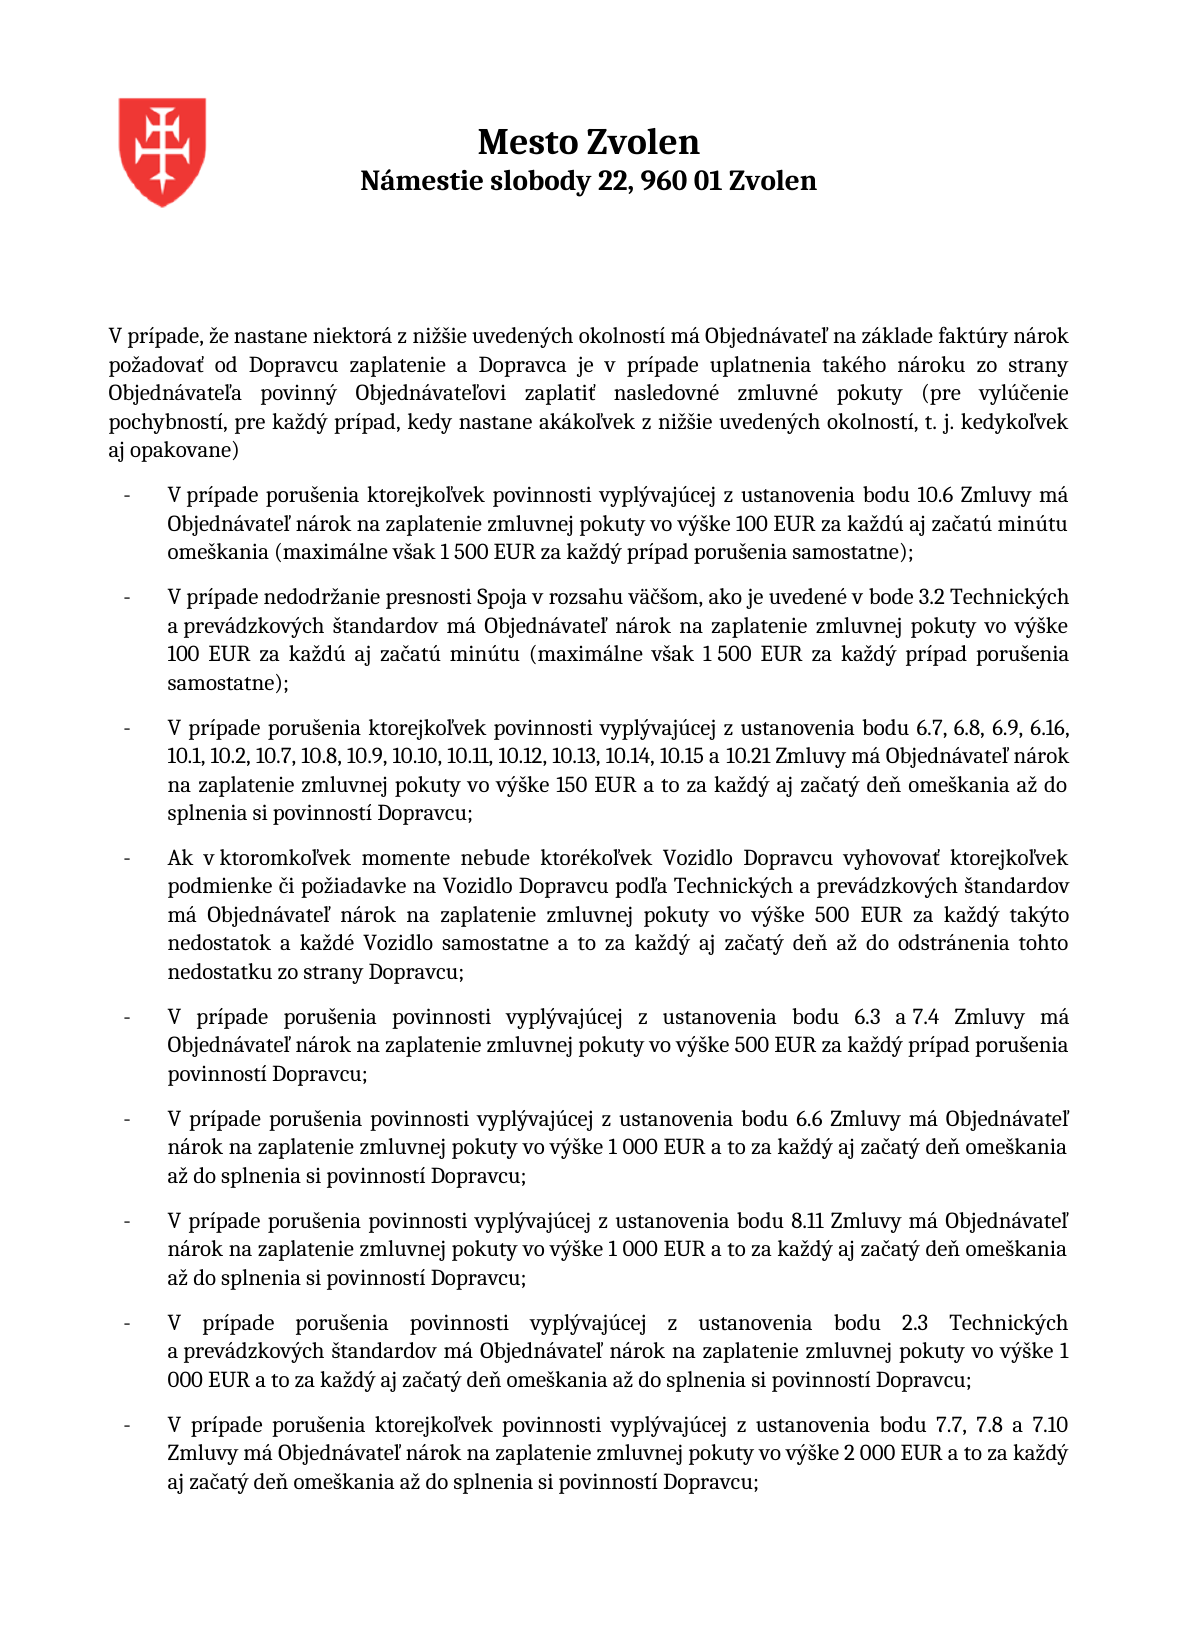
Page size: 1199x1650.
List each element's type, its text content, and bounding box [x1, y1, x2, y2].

list V prípade porušenia ktorejkoľvek povinnosti vyplývajúcej z ustanovenia bodu 7.7, 7.8 a 7.10 Zmluvy má Objednávateľ nárok na zaplatenie zmluvnej pokuty vo výške 2 000 EUR a to za každý aj začatý deň omeškania až do splnenia si povinností Dopravcu; [123, 1412, 1070, 1495]
list Ak v ktoromkoľvek momente nebude ktorékoľvek Vozidlo Dopravcu vyhovovať ktorejkoľvek podmienke či požiadavke na Vozidlo Dopravcu podľa Technických a prevádzkových štandardov má Objednávateľ nárok na zaplatenie zmluvnej pokuty vo výške 500 EUR za každý takýto nedostatok a každé Vozidlo samostatne a to za každý aj začatý deň až do odstránenia tohto nedostatku zo strany Dopravcu; [123, 845, 1070, 985]
text V prípade, že nastane niektorá z nižšie uvedených okolností má Objednávateľ na základe faktúry nárok požadovať od Dopravcu zaplatenie a Dopravca je v prípade uplatnenia takého nároku zo strany Objednávateľa povinný Objednávateľovi zaplatiť nasledovné zmluvné pokuty (pre vylúčenie pochybností, pre každý prípad, kedy nastane akákoľvek z nižšie uvedených okolností, t. j. kedykoľvek aj opakovane) [108, 323, 1070, 463]
list V prípade porušenia ktorejkoľvek povinnosti vyplývajúcej z ustanovenia bodu 6.7, 6.8, 6.9, 6.16, 10.1, 10.2, 10.7, 10.8, 10.9, 10.10, 10.11, 10.12, 10.13, 10.14, 10.15 a 10.21 Zmluvy má Objednávateľ nárok na zaplatenie zmluvnej pokuty vo výške 150 EUR a to za každý aj začatý deň omeškania až do splnenia si povinností Dopravcu; [123, 714, 1070, 826]
list V prípade porušenia povinnosti vyplývajúcej z ustanovenia bodu 8.11 Zmluvy má Objednávateľ nárok na zaplatenie zmluvnej pokuty vo výške 1 000 EUR a to za každý aj začatý deň omeškania až do splnenia si povinností Dopravcu; [123, 1208, 1070, 1291]
list V prípade porušenia povinnosti vyplývajúcej z ustanovenia bodu 6.3 a 7.4 Zmluvy má Objednávateľ nárok na zaplatenie zmluvnej pokuty vo výške 500 EUR za každý prípad porušenia povinností Dopravcu; [123, 1004, 1070, 1087]
picture [108, 85, 219, 216]
list V prípade porušenia povinnosti vyplývajúcej z ustanovenia bodu 2.3 Technických a prevádzkových štandardov má Objednávateľ nárok na zaplatenie zmluvnej pokuty vo výške 1 000 EUR a to za každý aj začatý deň omeškania až do splnenia si povinností Dopravcu; [123, 1310, 1070, 1393]
list V prípade porušenia ktorejkoľvek povinnosti vyplývajúcej z ustanovenia bodu 10.6 Zmluvy má Objednávateľ nárok na zaplatenie zmluvnej pokuty vo výške 100 EUR za každú aj začatú minútu omeškania (maximálne však 1 500 EUR za každý prípad porušenia samostatne); [123, 482, 1070, 565]
list V prípade porušenia povinnosti vyplývajúcej z ustanovenia bodu 6.6 Zmluvy má Objednávateľ nárok na zaplatenie zmluvnej pokuty vo výške 1 000 EUR a to za každý aj začatý deň omeškania až do splnenia si povinností Dopravcu; [123, 1106, 1070, 1189]
list V prípade nedodržanie presnosti Spoja v rozsahu väčšom, ako je uvedené v bode 3.2 Technických a prevádzkových štandardov má Objednávateľ nárok na zaplatenie zmluvnej pokuty vo výške 100 EUR za každú aj začatú minútu (maximálne však 1 500 EUR za každý prípad porušenia samostatne); [123, 584, 1070, 696]
